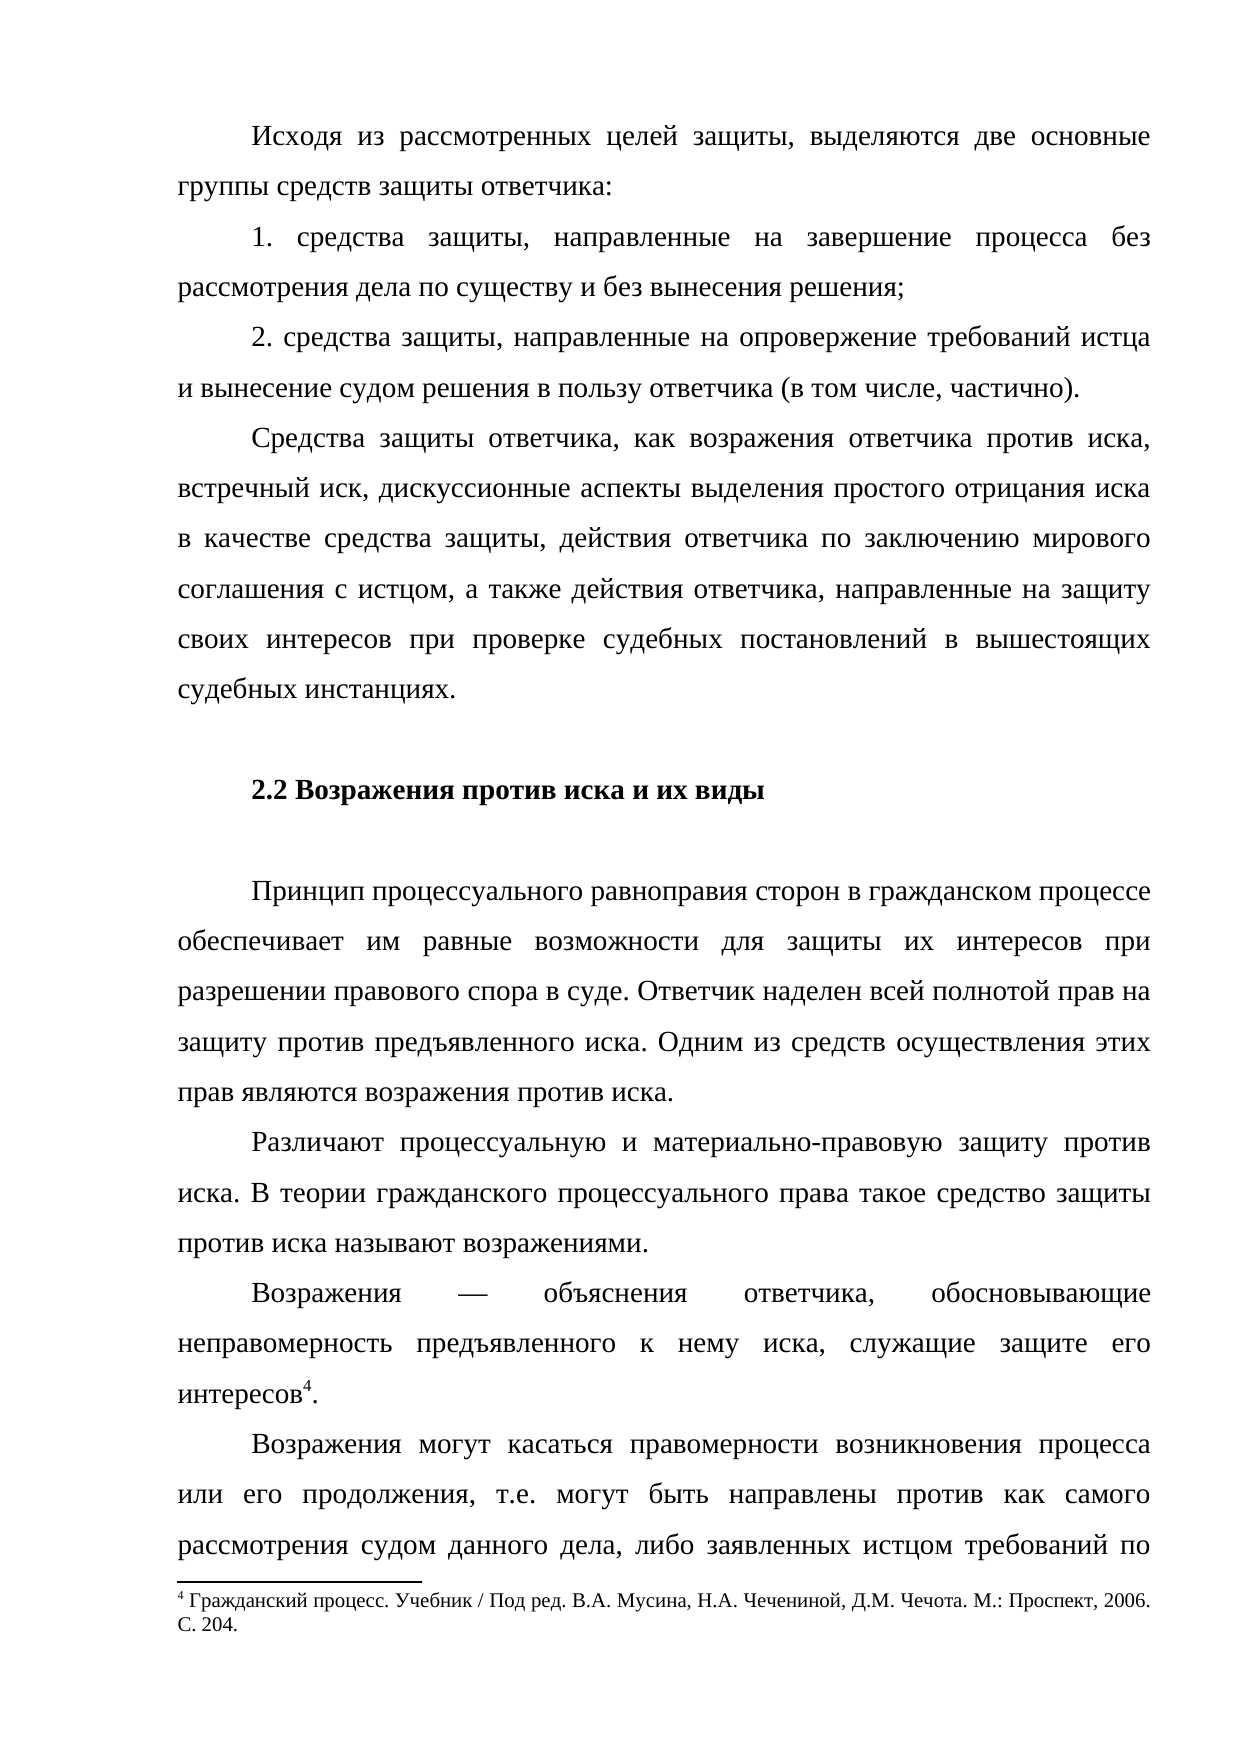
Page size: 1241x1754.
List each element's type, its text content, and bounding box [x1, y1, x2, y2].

text 2.2 Возражения против иска и их виды [177, 772, 1152, 806]
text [177, 1426, 1152, 1560]
text Средства защиты ответчика, как возражения ответчика против иска, встречный иск, дискуссионные аспекты выделения простого отрицания иска в качестве средства защиты, действия ответчика по заключению мирового соглашения с истцом, а также действия ответчика, направленные на защиту своих интересов при проверке судебных постановлений в вышестоящих судебных инстанциях. [177, 420, 1152, 705]
text Возражения — объяснения ответчика, обосновывающие неправомерность предъявленного к нему иска, служащие защите его интересов. [177, 1275, 1152, 1409]
text 2. средства защиты, направленные на опровержение требований истца и вынесение судом решения в пользу ответчика (в том числе, частично). [177, 319, 1152, 403]
text Принцип процессуального равноправия сторон в гражданском процессе обеспечивает им равные возможности для защиты их интересов при разрешении правового спора в суде. Ответчик наделен всей полнотой прав на защиту против предъявленного иска. Одним из средств осуществления этих прав являются возражения против иска. [177, 873, 1152, 1108]
text 1. средства защиты, направленные на завершение процесса без рассмотрения дела по существу и без вынесения решения; [177, 219, 1152, 303]
text Исходя из рассмотренных целей защиты, выделяются две основные группы средств защиты ответчика: [177, 118, 1152, 202]
text Различают процессуальную и материально-правовую защиту против иска. В теории гражданского процессуального права такое средство защиты против иска называют возражениями. [177, 1124, 1152, 1258]
